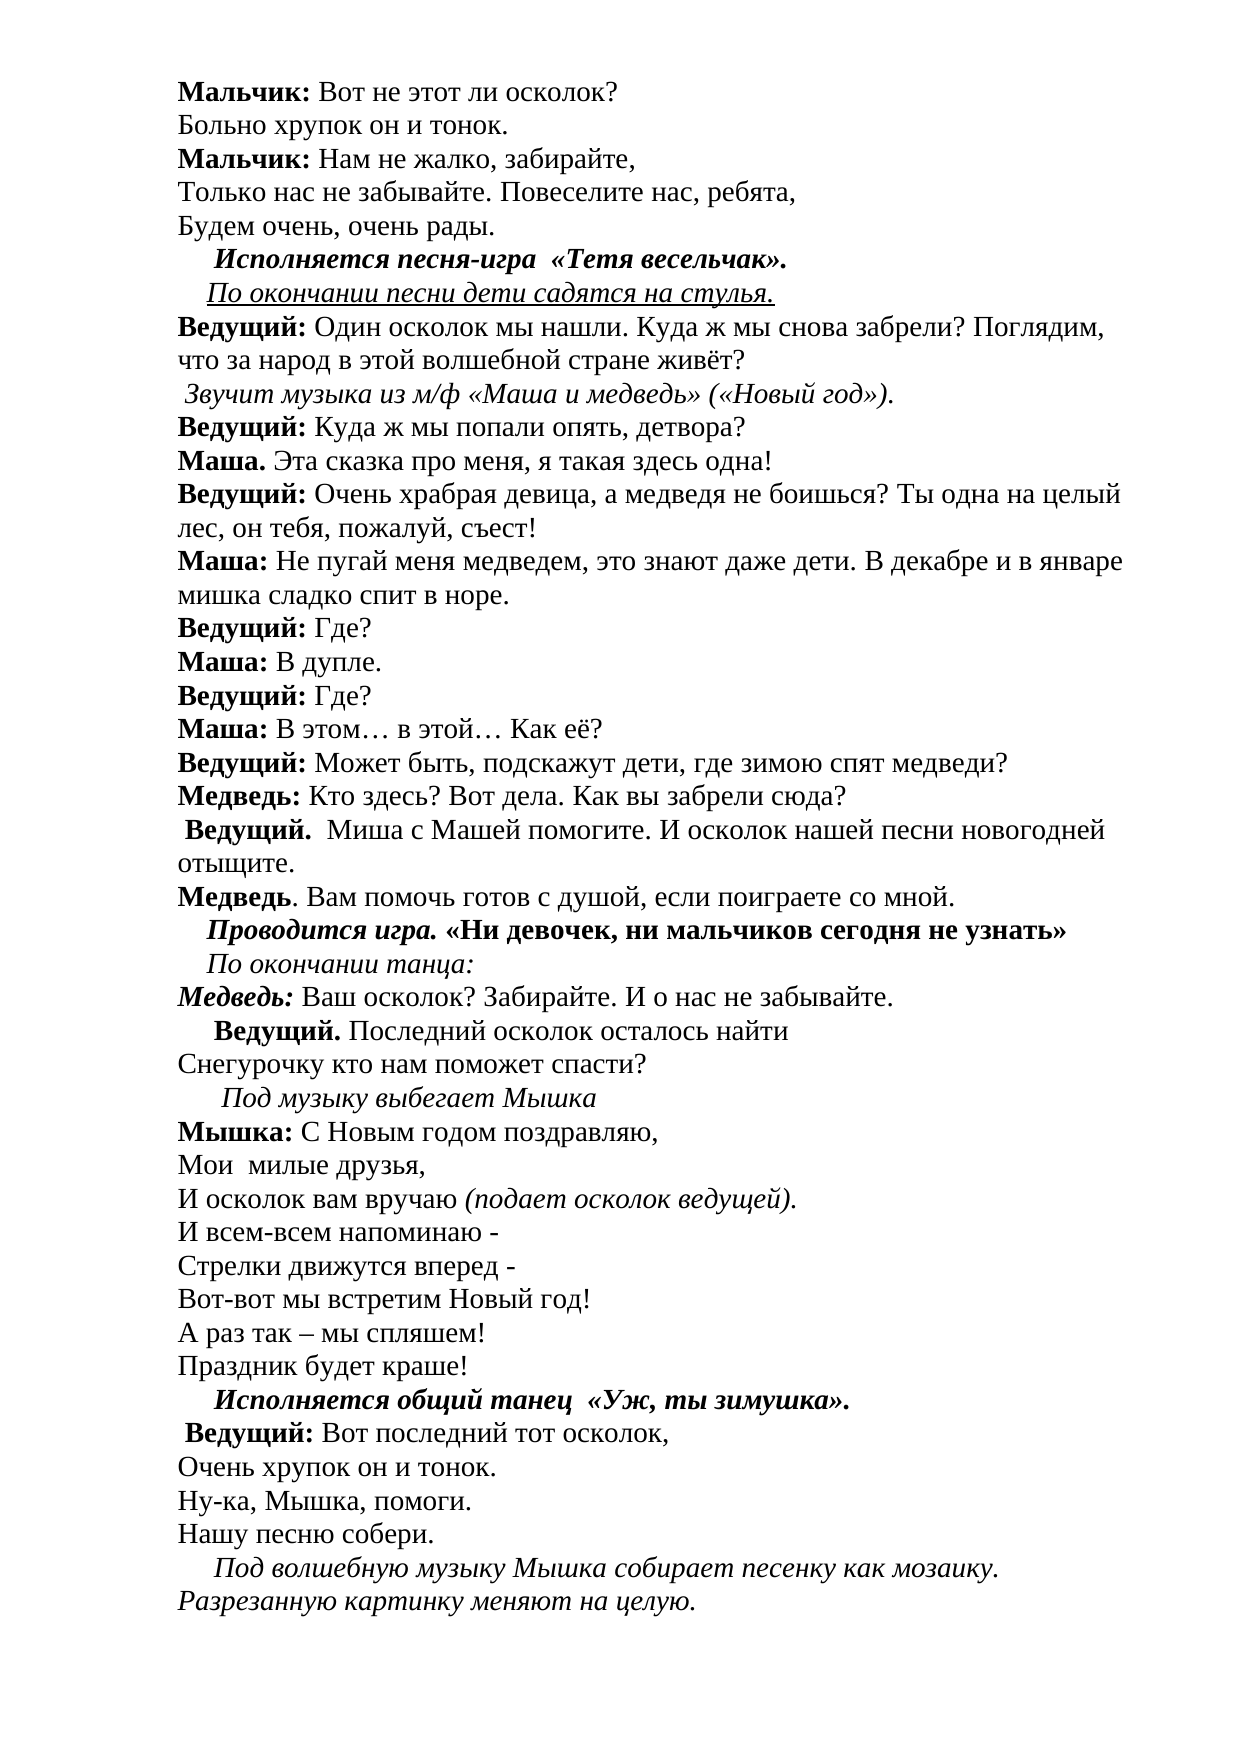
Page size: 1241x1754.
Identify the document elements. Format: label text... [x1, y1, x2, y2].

text Ведущий: Один осколок мы нашли. Куда ж мы снова забрели? Поглядим, что за народ в этой волшебной стране живёт? [177, 309, 1152, 376]
text Вот-вот мы встретим Новый год! [177, 1281, 1152, 1315]
text По окончании песни дети садятся на стулья. [177, 275, 1152, 309]
text Звучит музыка из м/ф «Маша и медведь» («Новый год»). Ведущий: Куда ж мы попали опять, детвора? [177, 376, 1152, 443]
text Ведущий. Последний осколок осталось найти Снегурочку кто нам поможет спасти? [177, 1013, 1152, 1080]
text И всем-всем напоминаю - [177, 1214, 1152, 1248]
text Маша: Не пугай меня медведем, это знают даже дети. В декабре и в январе мишка сладко спит в норе. [177, 543, 1152, 611]
text Исполняется общий танец «Уж, ты зимушка». [177, 1382, 1152, 1416]
text Мышка: С Новым годом поздравляю, [177, 1114, 1152, 1147]
text Ведущий: Может быть, подскажут дети, где зимою спят медведи? [177, 745, 1152, 778]
text Ведущий: Где? [177, 611, 1152, 644]
text Стрелки движутся вперед - [177, 1248, 1152, 1281]
text Медведь. Вам помочь готов с душой, если поиграете со мной. [177, 879, 1152, 912]
text Маша: В дупле. [177, 644, 1152, 678]
text По окончании танца: [177, 946, 1152, 979]
text Ведущий. Миша с Машей помогите. И осколок нашей песни новогодней отыщите. [177, 812, 1152, 879]
text А раз так – мы спляшем! [177, 1315, 1152, 1348]
text Мальчик: Нам не жалко, забирайте, Только нас не забывайте. Повеселите нас, ребята, Будем очень, очень рады. [177, 141, 1152, 242]
text Исполняется песня-игра «Тетя весельчак». [177, 242, 1152, 275]
text Проводится игра. «Ни девочек, ни мальчиков сегодня не узнать» [177, 912, 1152, 946]
text Медведь: Кто здесь? Вот дела. Как вы забрели сюда? [177, 778, 1152, 812]
text И осколок вам вручаю (подает осколок ведущей). [177, 1181, 1152, 1214]
text Медведь: Ваш осколок? Забирайте. И о нас не забывайте. [177, 979, 1152, 1013]
text Ведущий: Вот последний тот осколок, Очень хрупок он и тонок. [177, 1416, 1152, 1483]
text Ну-ка, Мышка, помоги. Нашу песню собери. [177, 1483, 1152, 1550]
text Маша: В этом… в этой… Как её? [177, 711, 1152, 745]
text Под волшебную музыку Мышка собирает песенку как мозаику. Разрезанную картинку меняют на целую. [177, 1550, 1152, 1617]
text Праздник будет краше! [177, 1348, 1152, 1382]
text Маша. Эта сказка про меня, я такая здесь одна! [177, 443, 1152, 476]
text Ведущий: Очень храбрая девица, а медведя не боишься? Ты одна на целый лес, он тебя, пожалуй, съест! [177, 476, 1152, 543]
text Ведущий: Где? [177, 678, 1152, 711]
text Мальчик: Вот не этот ли осколок? Больно хрупок он и тонок. [177, 74, 1152, 141]
text Мои милые друзья, [177, 1147, 1152, 1181]
text Под музыку выбегает Мышка [177, 1080, 1152, 1114]
